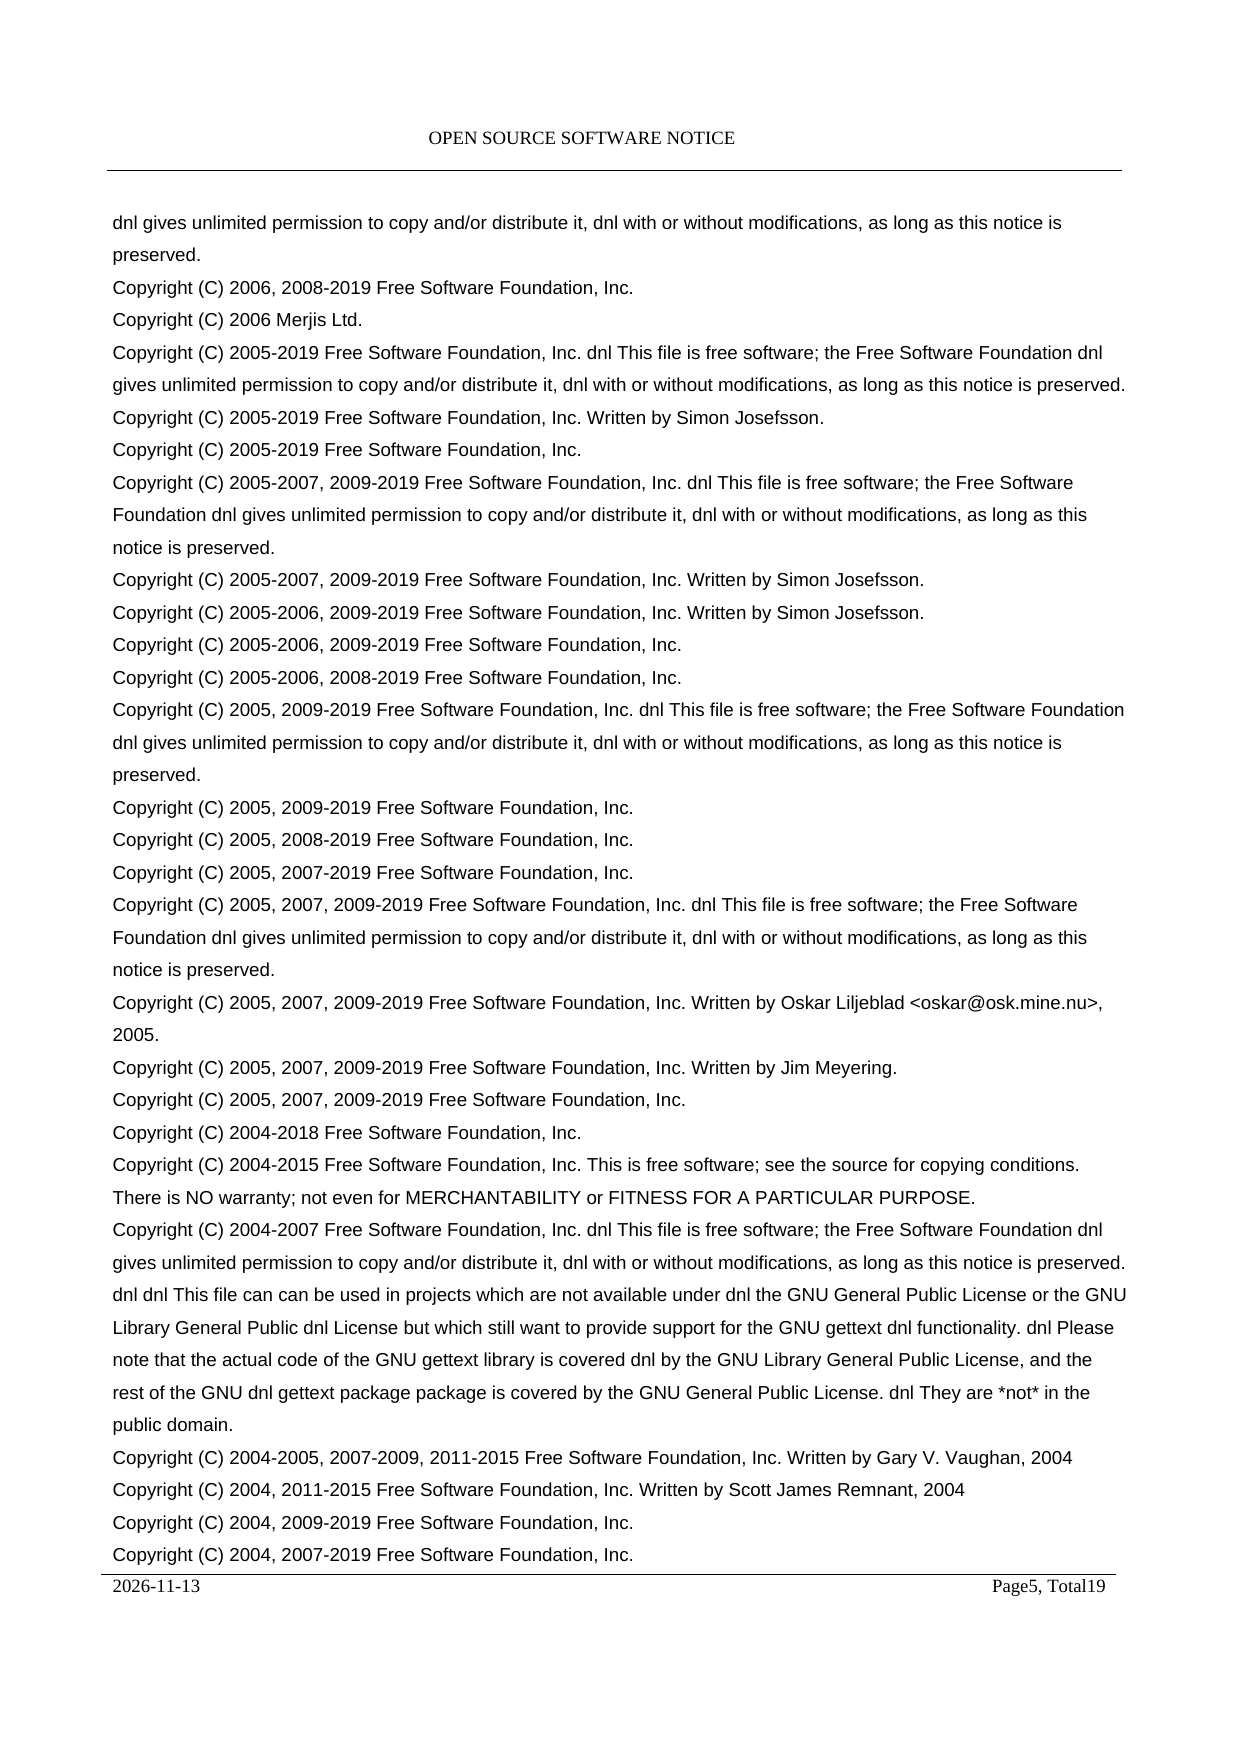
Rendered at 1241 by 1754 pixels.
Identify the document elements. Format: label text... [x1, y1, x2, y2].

text Copyright (C) 2004-2015 Free Software Foundation, Inc. This is free software; see the source for copying conditions. There is NO warranty; not even for MERCHANTABILITY or FITNESS FOR A PARTICULAR PURPOSE. [112, 1149, 1128, 1214]
text Copyright (C) 2005-2006, 2009-2019 Free Software Foundation, Inc. Written by Simon Josefsson. [112, 596, 1128, 629]
text Copyright (C) 2006, 2008-2019 Free Software Foundation, Inc. [112, 271, 1128, 304]
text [112, 206, 1128, 271]
text Copyright (C) 2005, 2007-2019 Free Software Foundation, Inc. [112, 856, 1128, 889]
text Copyright (C) 2004-2005, 2007-2009, 2011-2015 Free Software Foundation, Inc. Written by Gary V. Vaughan, 2004 [112, 1441, 1128, 1474]
text Copyright (C) 2004-2018 Free Software Foundation, Inc. [112, 1116, 1128, 1149]
text Copyright (C) 2004-2007 Free Software Foundation, Inc. dnl This file is free software; the Free Software Foundation dnl gives unlimited permission to copy and/or distribute it, dnl with or without modifications, as long as this notice is preserved. dnl dnl This file can can be used in projects which are not available under dnl the GNU General Public License or the GNU Library General Public dnl License but which still want to provide support for the GNU gettext dnl functionality. dnl Please note that the actual code of the GNU gettext library is covered dnl by the GNU Library General Public License, and the rest of the GNU dnl gettext package package is covered by the GNU General Public License. dnl They are *not* in the public domain. [112, 1214, 1128, 1441]
text Copyright (C) 2005-2006, 2009-2019 Free Software Foundation, Inc. [112, 629, 1128, 661]
text Copyright (C) 2005-2007, 2009-2019 Free Software Foundation, Inc. dnl This file is free software; the Free Software Foundation dnl gives unlimited permission to copy and/or distribute it, dnl with or without modifications, as long as this notice is preserved. [112, 466, 1128, 564]
text Copyright (C) 2005-2006, 2008-2019 Free Software Foundation, Inc. [112, 661, 1128, 694]
text Copyright (C) 2005, 2007, 2009-2019 Free Software Foundation, Inc. dnl This file is free software; the Free Software Foundation dnl gives unlimited permission to copy and/or distribute it, dnl with or without modifications, as long as this notice is preserved. [112, 889, 1128, 986]
text Copyright (C) 2005-2019 Free Software Foundation, Inc. Written by Simon Josefsson. [112, 401, 1128, 434]
text Copyright (C) 2005, 2009-2019 Free Software Foundation, Inc. dnl This file is free software; the Free Software Foundation dnl gives unlimited permission to copy and/or distribute it, dnl with or without modifications, as long as this notice is preserved. [112, 694, 1128, 791]
text Copyright (C) 2004, 2011-2015 Free Software Foundation, Inc. Written by Scott James Remnant, 2004 [112, 1474, 1128, 1506]
text Copyright (C) 2005-2007, 2009-2019 Free Software Foundation, Inc. Written by Simon Josefsson. [112, 564, 1128, 596]
text Copyright (C) 2004, 2009-2019 Free Software Foundation, Inc. [112, 1506, 1128, 1539]
text Copyright (C) 2005, 2007, 2009-2019 Free Software Foundation, Inc. Written by Oskar Liljeblad <oskar@osk.mine.nu>, 2005. [112, 986, 1128, 1051]
text Copyright (C) 2004, 2007-2019 Free Software Foundation, Inc. [112, 1539, 1128, 1571]
text Copyright (C) 2005, 2007, 2009-2019 Free Software Foundation, Inc. Written by Jim Meyering. [112, 1051, 1128, 1084]
text Copyright (C) 2005, 2009-2019 Free Software Foundation, Inc. [112, 791, 1128, 824]
text Copyright (C) 2006 Merjis Ltd. [112, 304, 1128, 336]
text Copyright (C) 2005, 2007, 2009-2019 Free Software Foundation, Inc. [112, 1084, 1128, 1116]
text Copyright (C) 2005-2019 Free Software Foundation, Inc. [112, 434, 1128, 466]
text Copyright (C) 2005-2019 Free Software Foundation, Inc. dnl This file is free software; the Free Software Foundation dnl gives unlimited permission to copy and/or distribute it, dnl with or without modifications, as long as this notice is preserved. [112, 336, 1128, 401]
text Copyright (C) 2005, 2008-2019 Free Software Foundation, Inc. [112, 824, 1128, 856]
